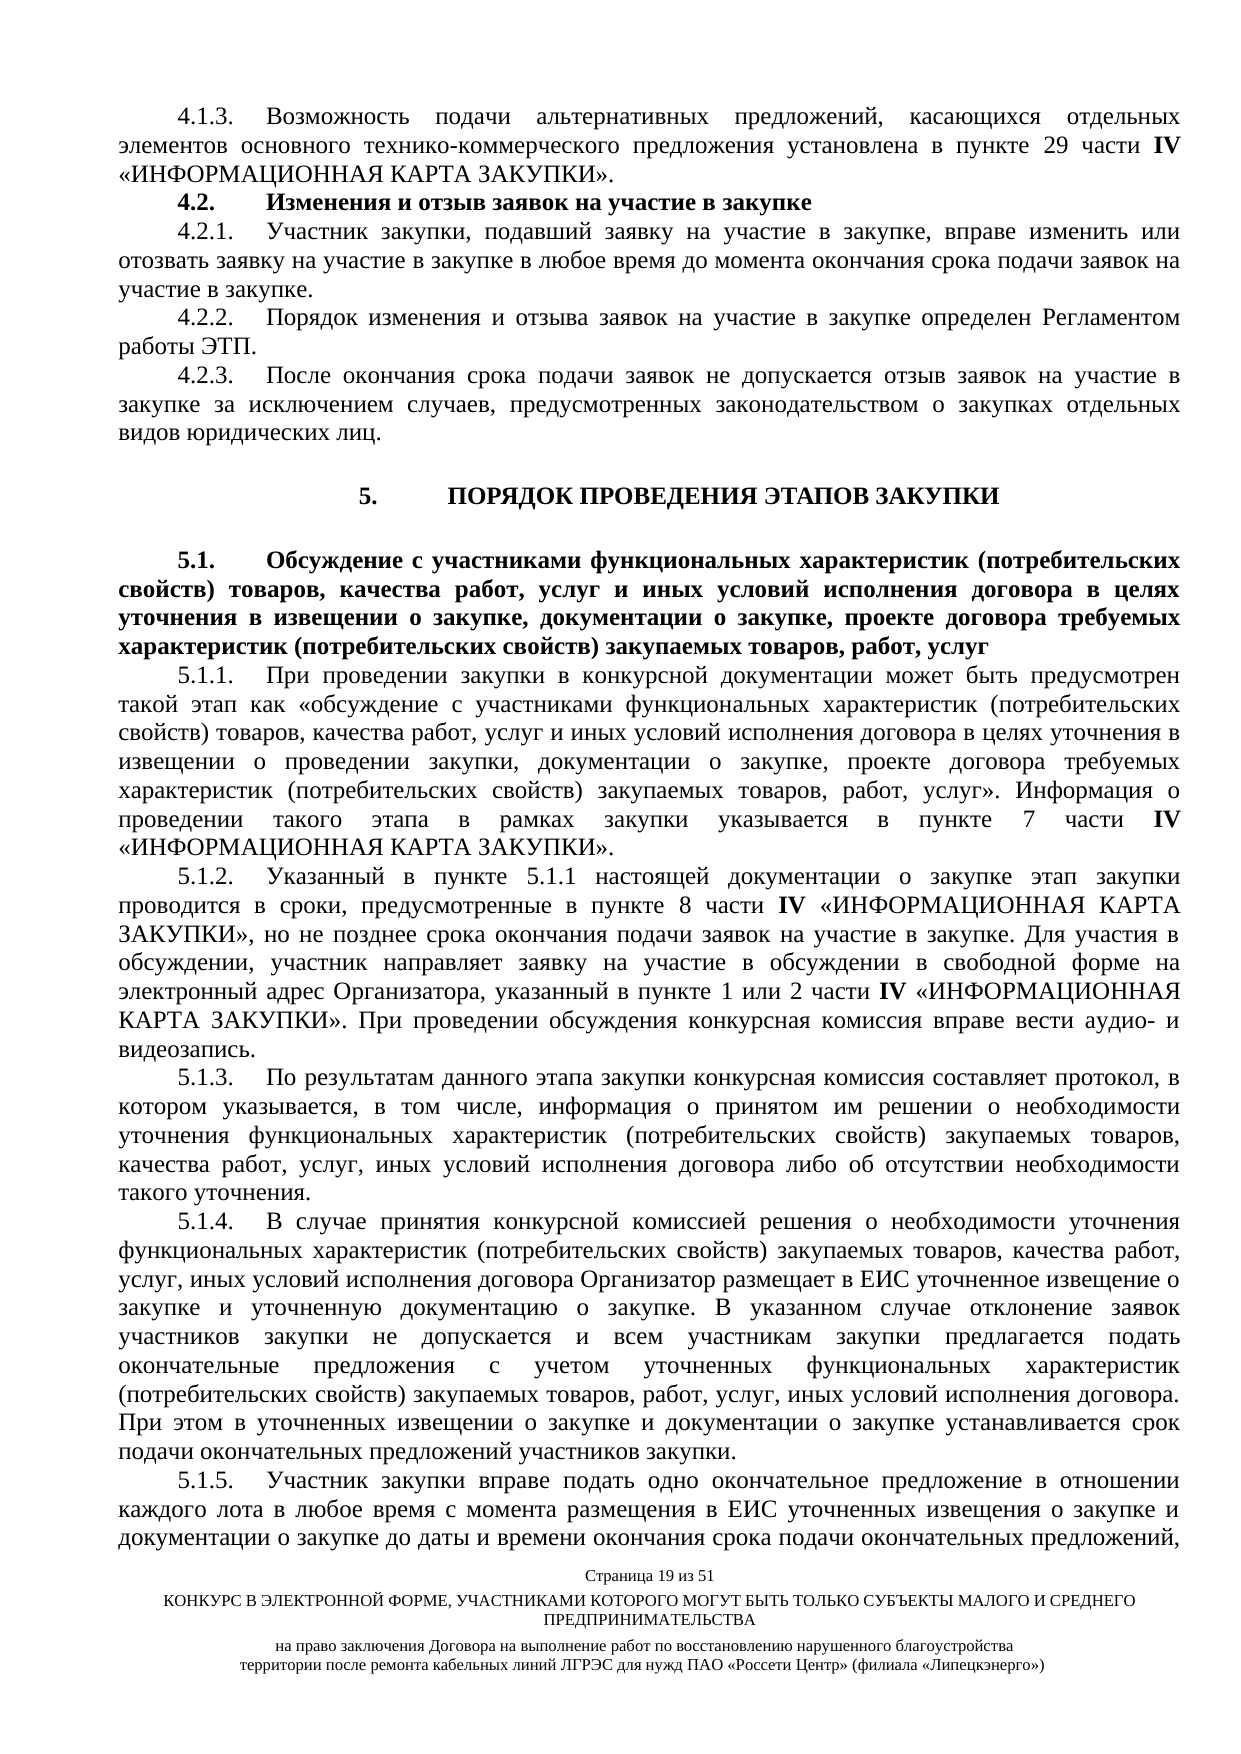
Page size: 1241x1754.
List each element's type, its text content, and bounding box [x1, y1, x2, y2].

subtitle Изменения и отзыв заявок на участие в закупке [118, 187, 1181, 216]
subtitle Указанный в пункте 5.1.1 настоящей документации о закупке этап закупки проводится в сроки, предусмотренные в пункте 8 части IV «ИНФОРМАЦИОННАЯ КАРТА ЗАКУПКИ», но не позднее срока окончания подачи заявок на участие в закупке. Для участия в обсуждении, участник направляет заявку на участие в обсуждении в свободной форме на электронный адрес Организатора, указанный в пункте 1 или 2 части IV «ИНФОРМАЦИОННАЯ КАРТА ЗАКУПКИ». При проведении обсуждения конкурсная комиссия вправе вести аудио- и видеозапись. [118, 861, 1181, 1062]
subtitle Порядок изменения и отзыва заявок на участие в закупке определен Регламентом работы ЭТП. [118, 302, 1181, 360]
subtitle По результатам данного этапа закупки конкурсная комиссия составляет протокол, в котором указывается, в том числе, информация о принятом им решении о необходимости уточнения функциональных характеристик (потребительских свойств) закупаемых товаров, качества работ, услуг, иных условий исполнения договора либо об отсутствии необходимости такого уточнения. [118, 1062, 1181, 1206]
subtitle Возможность подачи альтернативных предложений, касающихся отдельных элементов основного технико-коммерческого предложения установлена в пункте 29 части IV «ИНФОРМАЦИОННАЯ КАРТА ЗАКУПКИ». [118, 101, 1181, 187]
subtitle В случае принятия конкурсной комиссией решения о необходимости уточнения функциональных характеристик (потребительских свойств) закупаемых товаров, качества работ, услуг, иных условий исполнения договора Организатор размещает в ЕИС уточненное извещение о закупке и уточненную документацию о закупке. В указанном случае отклонение заявок участников закупки не допускается и всем участникам закупки предлагается подать окончательные предложения с учетом уточненных функциональных характеристик (потребительских свойств) закупаемых товаров, работ, услуг, иных условий исполнения договора. При этом в уточненных извещении о закупке и документации о закупке устанавливается срок подачи окончательных предложений участников закупки. [118, 1206, 1181, 1465]
subtitle После окончания срока подачи заявок не допускается отзыв заявок на участие в закупке за исключением случаев, предусмотренных законодательством о закупках отдельных видов юридических лиц. [118, 360, 1181, 446]
subtitle Участник закупки, подавший заявку на участие в закупке, вправе изменить или отозвать заявку на участие в закупке в любое время до момента окончания срока подачи заявок на участие в закупке. [118, 216, 1181, 302]
subtitle При проведении закупки в конкурсной документации может быть предусмотрен такой этап как «обсуждение с участниками функциональных характеристик (потребительских свойств) товаров, качества работ, услуг и иных условий исполнения договора в целях уточнения в извещении о проведении закупки, документации о закупке, проекте договора требуемых характеристик (потребительских свойств) закупаемых товаров, работ, услуг». Информация о проведении такого этапа в рамках закупки указывается в пункте 7 части IV «ИНФОРМАЦИОННАЯ КАРТА ЗАКУПКИ». [118, 660, 1181, 861]
subtitle Обсуждение с участниками функциональных характеристик (потребительских свойств) товаров, качества работ, услуг и иных условий исполнения договора в целях уточнения в извещении о закупке, документации о закупке, проекте договора требуемых характеристик (потребительских свойств) закупаемых товаров, работ, услуг [118, 545, 1181, 660]
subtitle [118, 1465, 1181, 1551]
subtitle ПОРЯДОК ПРОВЕДЕНИЯ ЭТАПОВ ЗАКУПКИ [118, 481, 1181, 510]
